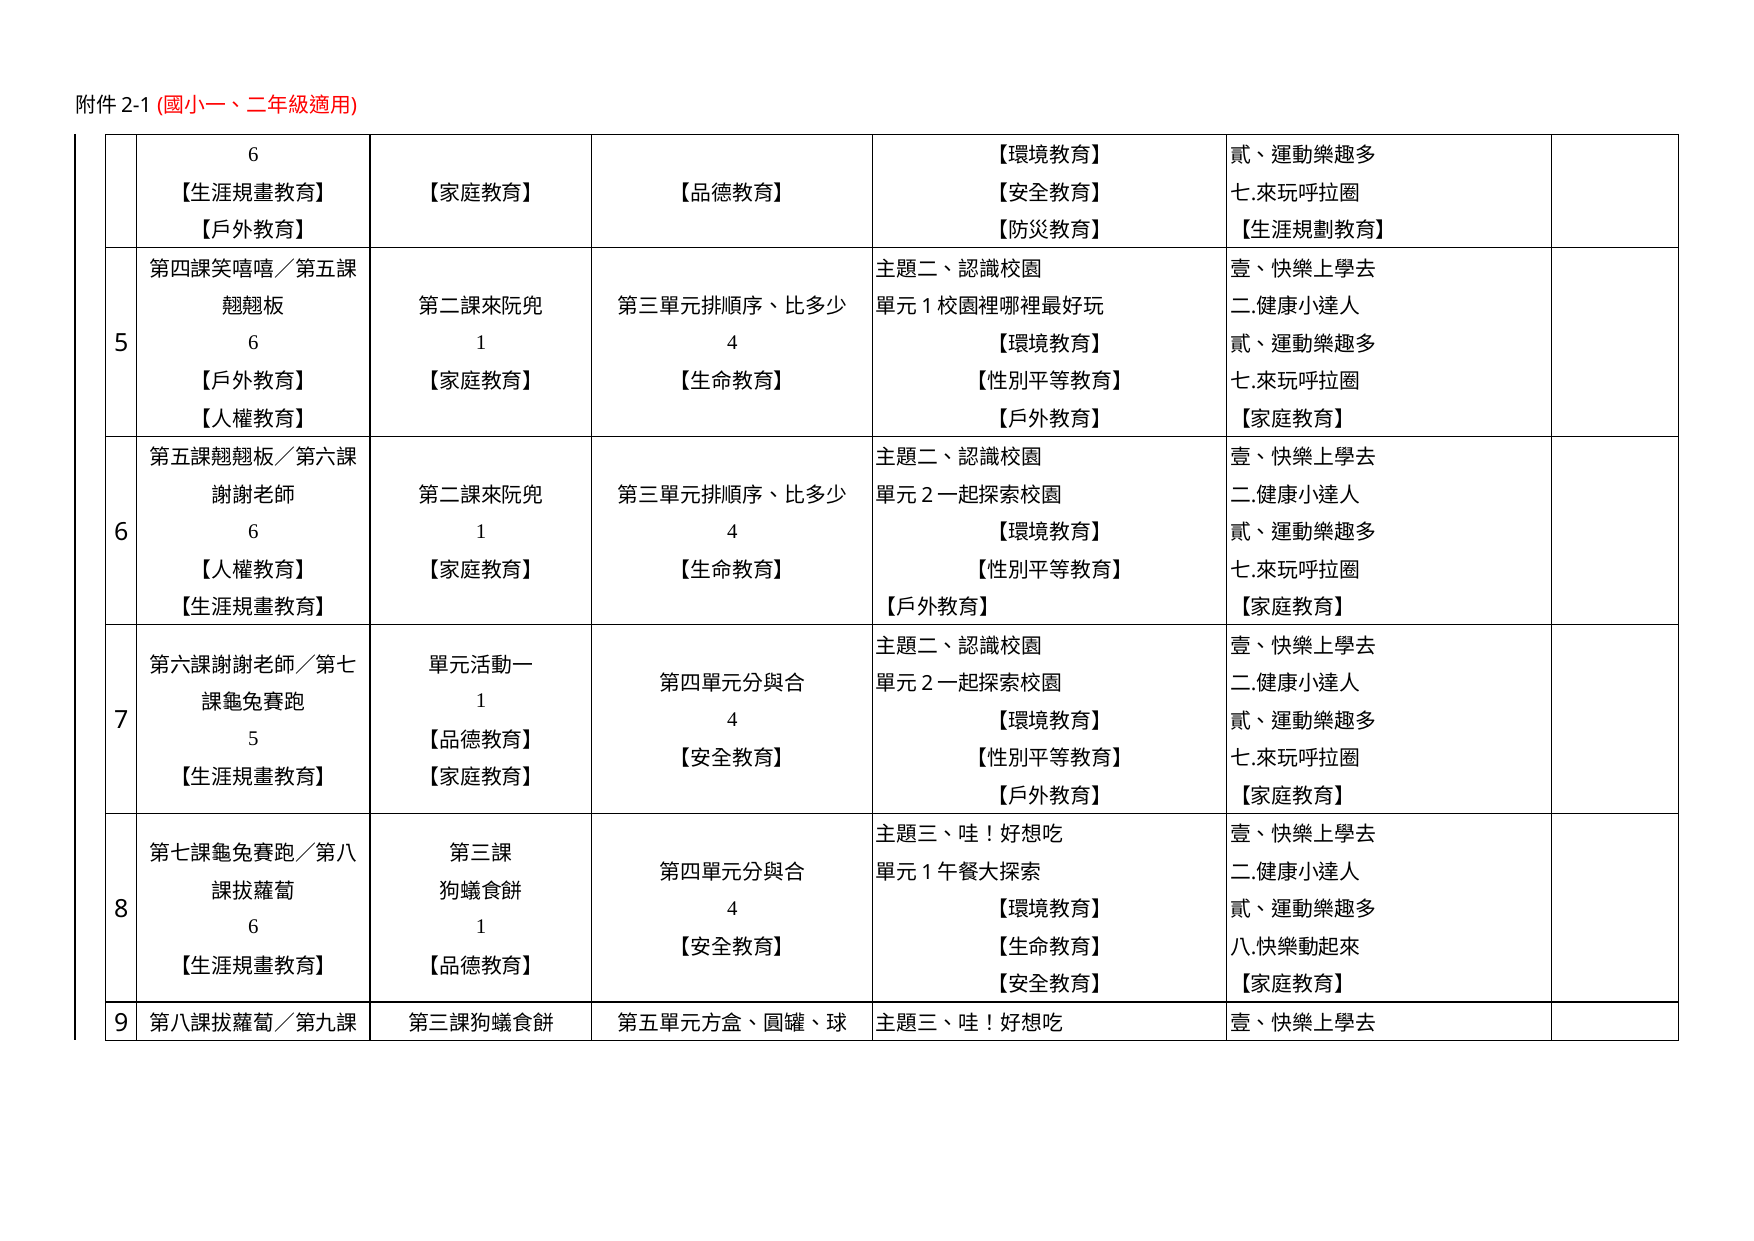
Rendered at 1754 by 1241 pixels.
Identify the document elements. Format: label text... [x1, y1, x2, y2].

table_cell 第二課來阮兜 1 【家庭教育】 [371, 437, 591, 624]
table_cell 壹、快樂上學去 二.健康小達人 貳、運動樂趣多 七.來玩呼拉圈 【家庭教育】 [1227, 625, 1551, 813]
table_cell 5 [106, 248, 136, 436]
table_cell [873, 135, 1226, 247]
table_cell [1552, 1003, 1678, 1040]
table_cell 壹、快樂上學去 二.健康小達人 貳、運動樂趣多 七.來玩呼拉圈 【家庭教育】 [1227, 248, 1551, 436]
table_cell 壹、快樂上學去 二.健康小達人 貳、運動樂趣多 七.來玩呼拉圈 【家庭教育】 [1227, 437, 1551, 624]
table_cell 8 [106, 814, 136, 1001]
table_cell 第五課翹翹板／第六課謝謝老師 6 【人權教育】 【生涯規畫教育】 [137, 437, 369, 624]
table_cell 第三單元排順序、比多少 4 【生命教育】 [592, 437, 872, 624]
table_cell 壹、快樂上學去 二.健康小達人 貳、運動樂趣多 八.快樂動起來 【家庭教育】 [1227, 814, 1551, 1001]
table_cell [1552, 625, 1678, 813]
table_cell 第四課笑嘻嘻／第五課翹翹板 6 【戶外教育】 【人權教育】 [137, 248, 369, 436]
table_cell 第七課龜兔賽跑／第八課拔蘿蔔 6 【生涯規畫教育】 [137, 814, 369, 1001]
table_cell 9 [106, 1003, 136, 1040]
table_cell 第六課謝謝老師／第七課龜兔賽跑 5 【生涯規畫教育】 [137, 625, 369, 813]
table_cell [1227, 135, 1551, 247]
table_cell 第四單元分與合 4 【安全教育】 [592, 814, 872, 1001]
table_cell 7 [106, 625, 136, 813]
table_cell [1552, 248, 1678, 436]
table_cell [1552, 814, 1678, 1001]
table_cell [1552, 437, 1678, 624]
table_cell 第三單元排順序、比多少 4 【生命教育】 [592, 248, 872, 436]
table_cell 單元活動一 1 【品德教育】 【家庭教育】 [371, 625, 591, 813]
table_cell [873, 1003, 1226, 1040]
table_cell 主題二、認識校園 單元1校園裡哪裡最好玩 【環境教育】 【性別平等教育】 【戶外教育】 [873, 248, 1226, 436]
table_cell 主題三、哇！好想吃 單元1午餐大探索 【環境教育】 【生命教育】 【安全教育】 [873, 814, 1226, 1001]
table_cell 主題二、認識校園 單元2一起探索校園 【環境教育】 【性別平等教育】 【戶外教育】 [873, 625, 1226, 813]
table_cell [137, 1003, 369, 1040]
table_cell 4 [106, 135, 136, 247]
table_cell 第二課來阮兜 1 【家庭教育】 [371, 248, 591, 436]
table_cell [1552, 135, 1678, 247]
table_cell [137, 135, 369, 247]
table_cell 第二課來阮兜 1 【家庭教育】 [371, 135, 591, 247]
table_cell 6 [106, 437, 136, 624]
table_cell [592, 1003, 872, 1040]
table_cell 第三課狗蟻食餅 1 【品德教育】 [371, 1003, 591, 1040]
table_cell 第三課 狗蟻食餅 1 【品德教育】 [371, 814, 591, 1001]
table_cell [1227, 1003, 1551, 1040]
table_cell 主題二、認識校園 單元2一起探索校園 【環境教育】 【性別平等教育】 【戶外教育】 [873, 437, 1226, 624]
table_cell 第二單元比長短 4 【品德教育】 [592, 135, 872, 247]
table_cell 第四單元分與合 4 【安全教育】 [592, 625, 872, 813]
